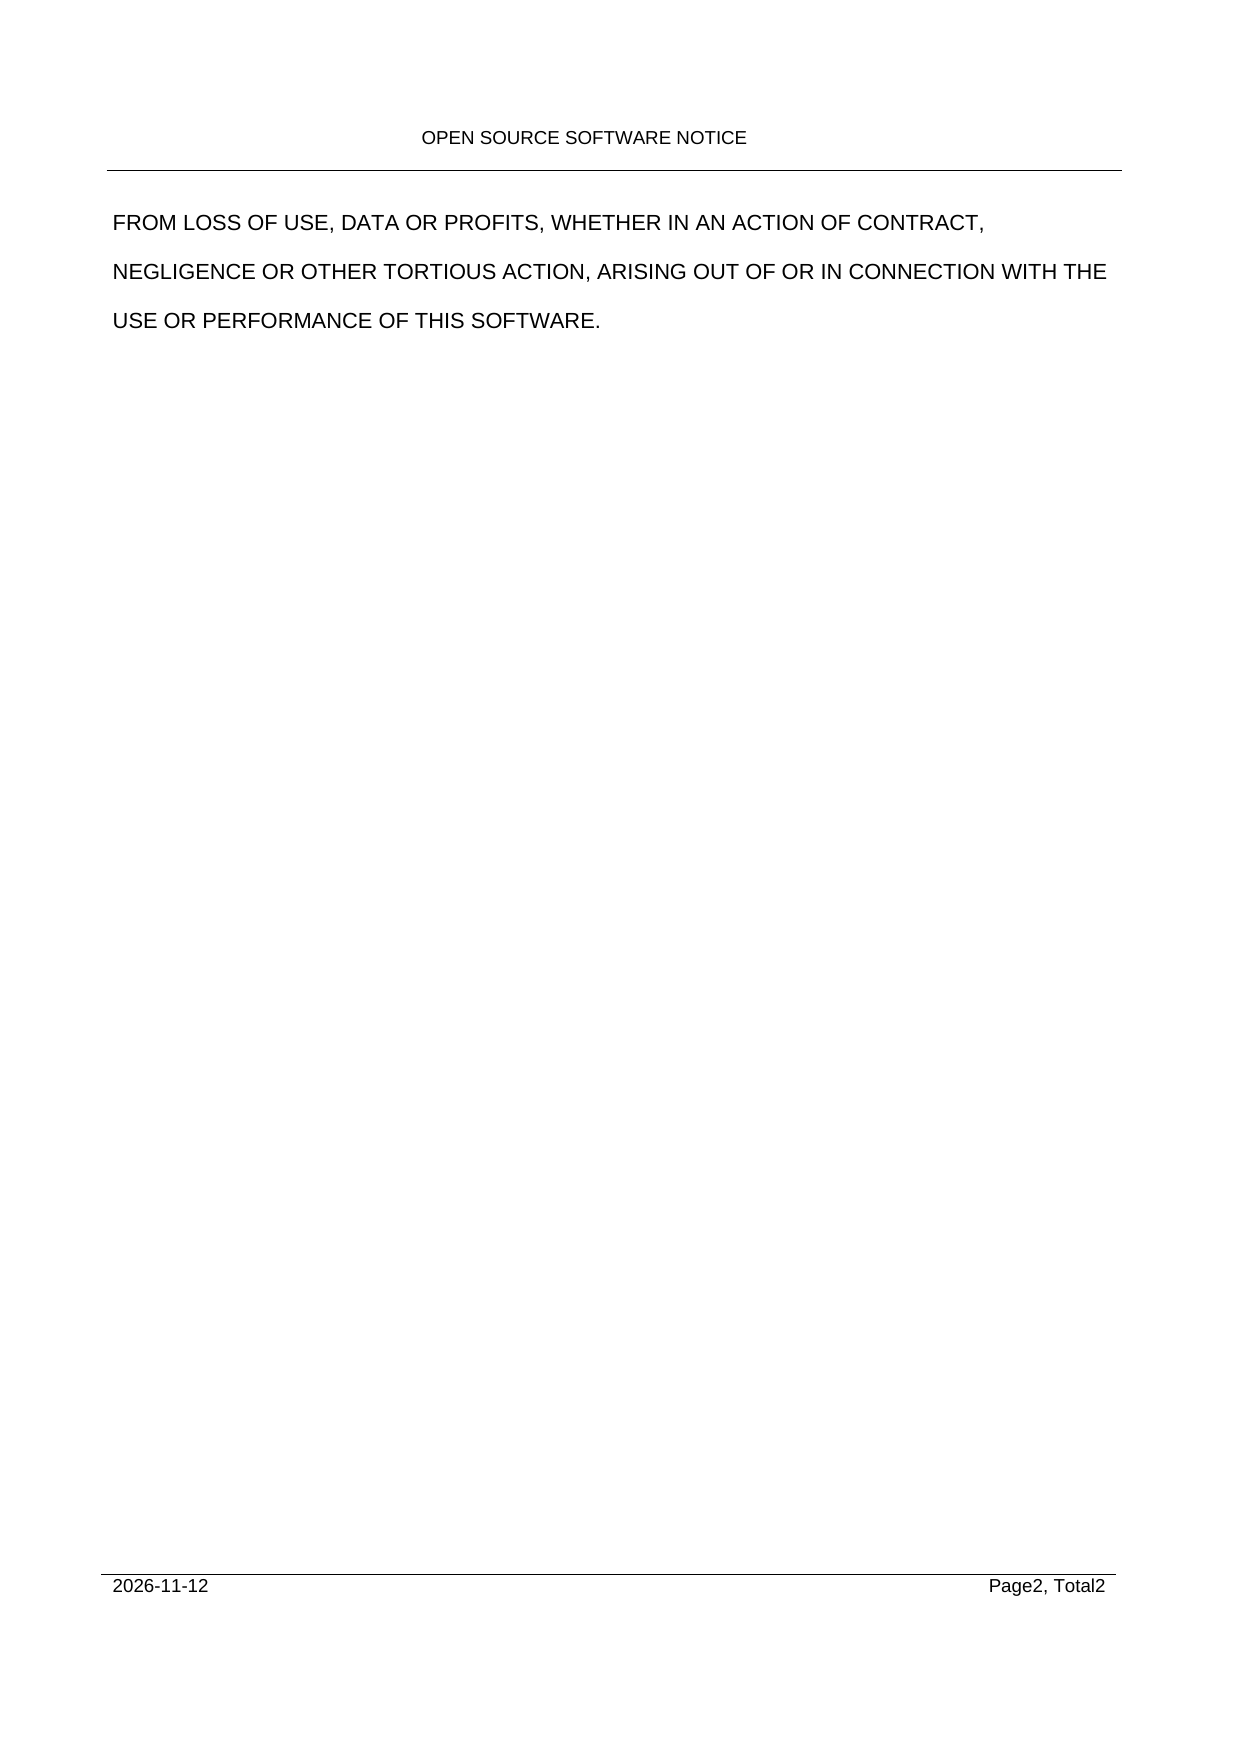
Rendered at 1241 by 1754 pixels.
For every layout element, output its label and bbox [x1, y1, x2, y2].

text [112, 206, 1128, 336]
